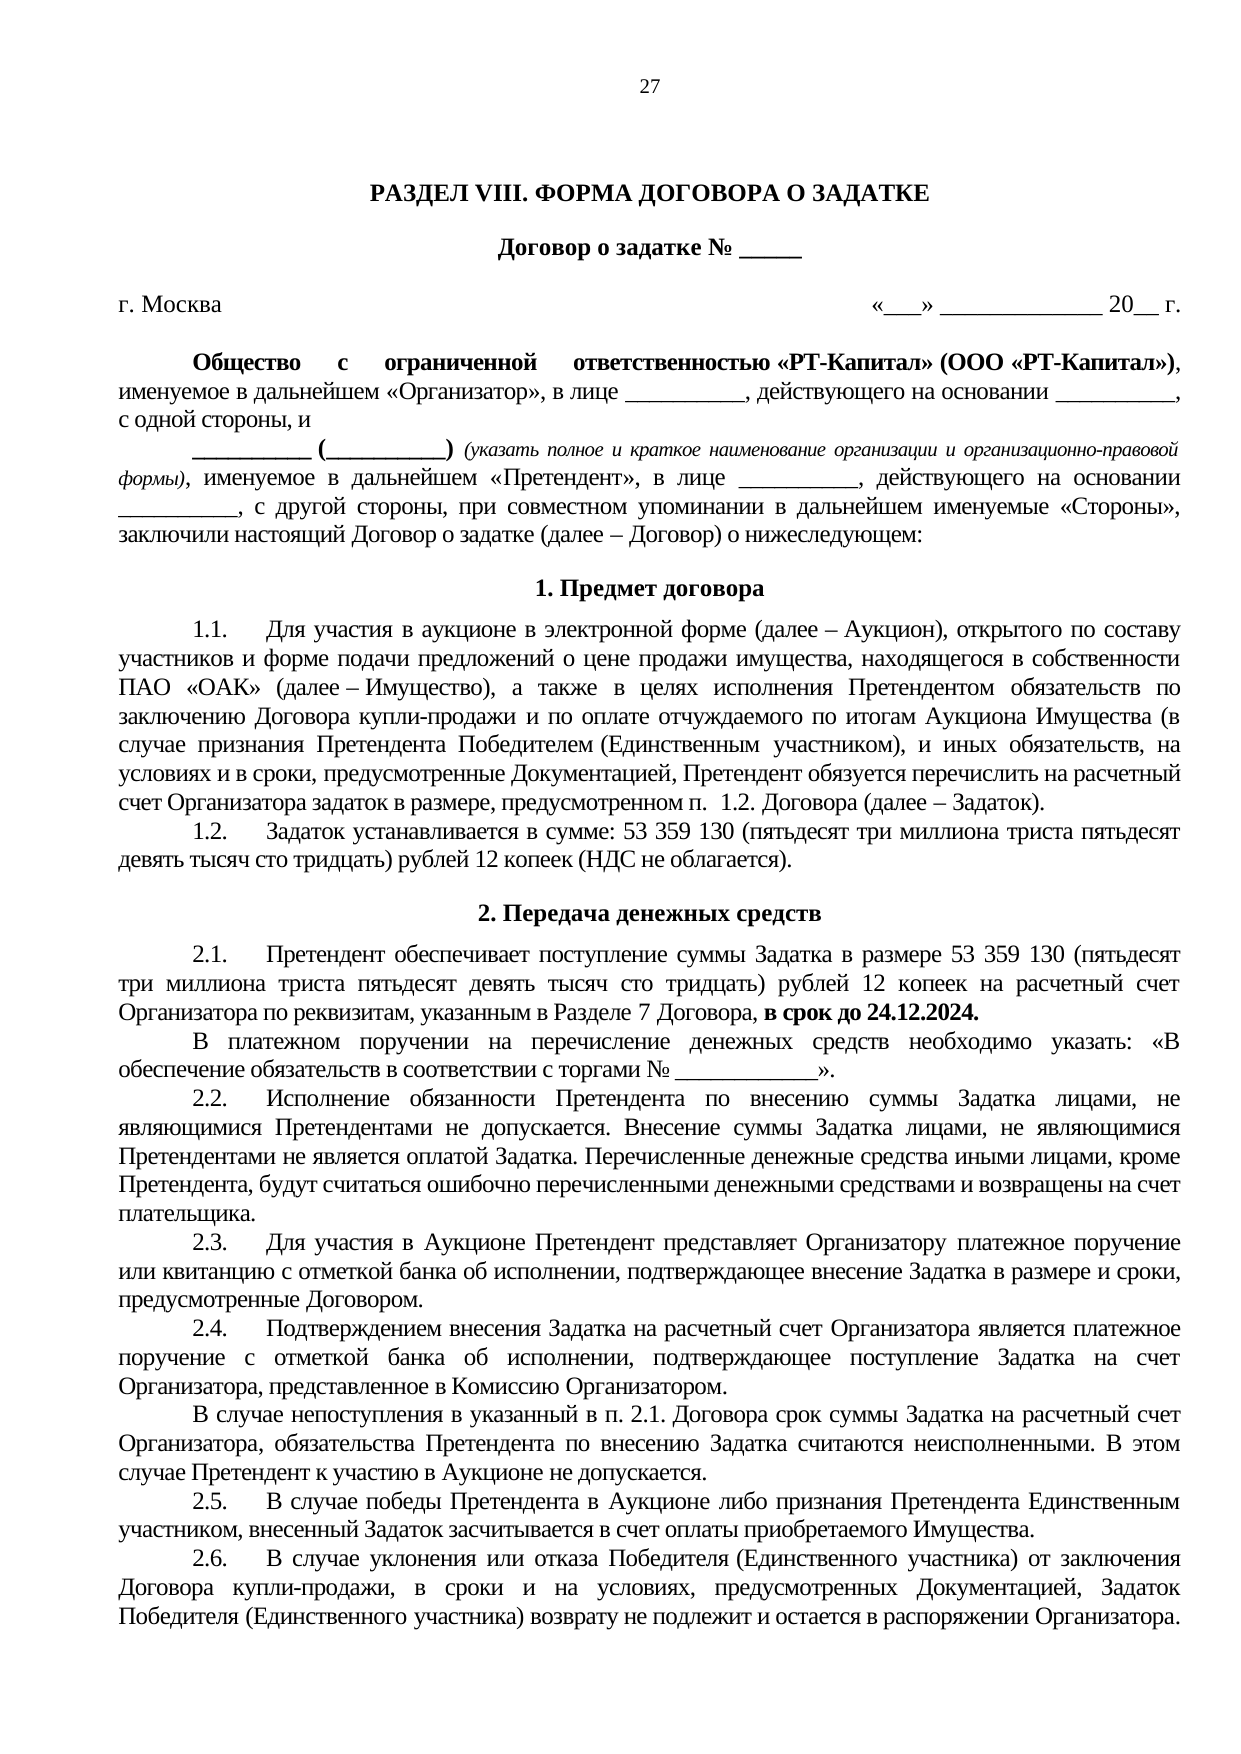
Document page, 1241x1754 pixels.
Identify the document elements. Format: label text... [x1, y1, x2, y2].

list Передача денежных средств [118, 898, 1181, 927]
list Задаток устанавливается в сумме: 53 359 130 (пятьдесят три миллиона триста пятьдесят девять тысяч сто тридцать) рублей 12 копеек (НДС не облагается). [118, 816, 1181, 873]
list Для участия в аукционе в электронной форме (далее – Аукцион), открытого по составу участников и форме подачи предложений о цене продажи имущества, находящегося в собственности ПАО «ОАК» (далее – Имущество), а также в целях исполнения Претендентом обязательств по заключению Договора купли-продажи и по оплате отчуждаемого по итогам Аукциона Имущества (в случае признания Претендента Победителем (Единственным участником), и иных обязательств, на условиях и в сроки, предусмотренные Документацией, Претендент обязуется перечислить на расчетный счет Организатора задаток в размере, предусмотренном п. 1.2. Договора (далее – Задаток). [118, 614, 1181, 816]
text Договор о задатке № _____ [118, 232, 1181, 261]
list Претендент обеспечивает поступление суммы Задатка в размере 53 359 130 (пятьдесят три миллиона триста пятьдесят девять тысяч сто тридцать) рублей 12 копеек на расчетный счет Организатора по реквизитам, указанным в Разделе 7 Договора, в срок до 24.12.2024. [118, 939, 1181, 1026]
text «___» _____________ 20__ г. [686, 289, 1181, 318]
text Общество с ограниченной ответственностью «РТ-Капитал» (ООО «РТ-Капитал»), именуемое в дальнейшем «Организатор», в лице __________, действующего на основании __________, с одной стороны, и [118, 347, 1181, 433]
text г. Москва [118, 289, 613, 318]
list ФОРМА ДОГОВОРА О ЗАДАТКЕ [118, 178, 1181, 207]
text В случае непоступления в указанный в п. 2.1. Договора срок суммы Задатка на расчетный счет Организатора, обязательства Претендента по внесению Задатка считаются неисполненными. В этом случае Претендент к участию в Аукционе не допускается. [118, 1399, 1181, 1486]
list Подтверждением внесения Задатка на расчетный счет Организатора является платежное поручение с отметкой банка об исполнении, подтверждающее поступление Задатка на счет Организатора, представленное в Комиссию Организатором. [118, 1313, 1181, 1399]
list В случае уклонения или отказа Победителя (Единственного участника) от заключения Договора купли-продажи, в сроки и на условиях, предусмотренных Документацией, Задаток Победителя (Единственного участника) возврату не подлежит и остается в распоряжении Организатора. [118, 1543, 1181, 1629]
list Предмет договора [118, 573, 1181, 602]
text В платежном поручении на перечисление денежных средств необходимо указать: «В обеспечение обязательств в соответствии с торгами № ____________». [118, 1026, 1181, 1083]
text __________ (__________) (указать полное и краткое наименование организации и организационно-правовой формы), именуемое в дальнейшем «Претендент», в лице __________, действующего на основании __________, с другой стороны, при совместном упоминании в дальнейшем именуемые «Стороны», заключили настоящий Договор о задатке (далее – Договор) о нижеследующем: [118, 433, 1181, 548]
list Исполнение обязанности Претендента по внесению суммы Задатка лицами, не являющимися Претендентами не допускается. Внесение суммы Задатка лицами, не являющимися Претендентами не является оплатой Задатка. Перечисленные денежные средства иными лицами, кроме Претендента, будут считаться ошибочно перечисленными денежными средствами и возвращены на счет плательщика. [118, 1083, 1181, 1227]
list В случае победы Претендента в Аукционе либо признания Претендента Единственным участником, внесенный Задаток засчитывается в счет оплаты приобретаемого Имущества. [118, 1486, 1181, 1543]
list Для участия в Аукционе Претендент представляет Организатору платежное поручение или квитанцию с отметкой банка об исполнении, подтверждающее внесение Задатка в размере и сроки, предусмотренные Договором. [118, 1227, 1181, 1313]
